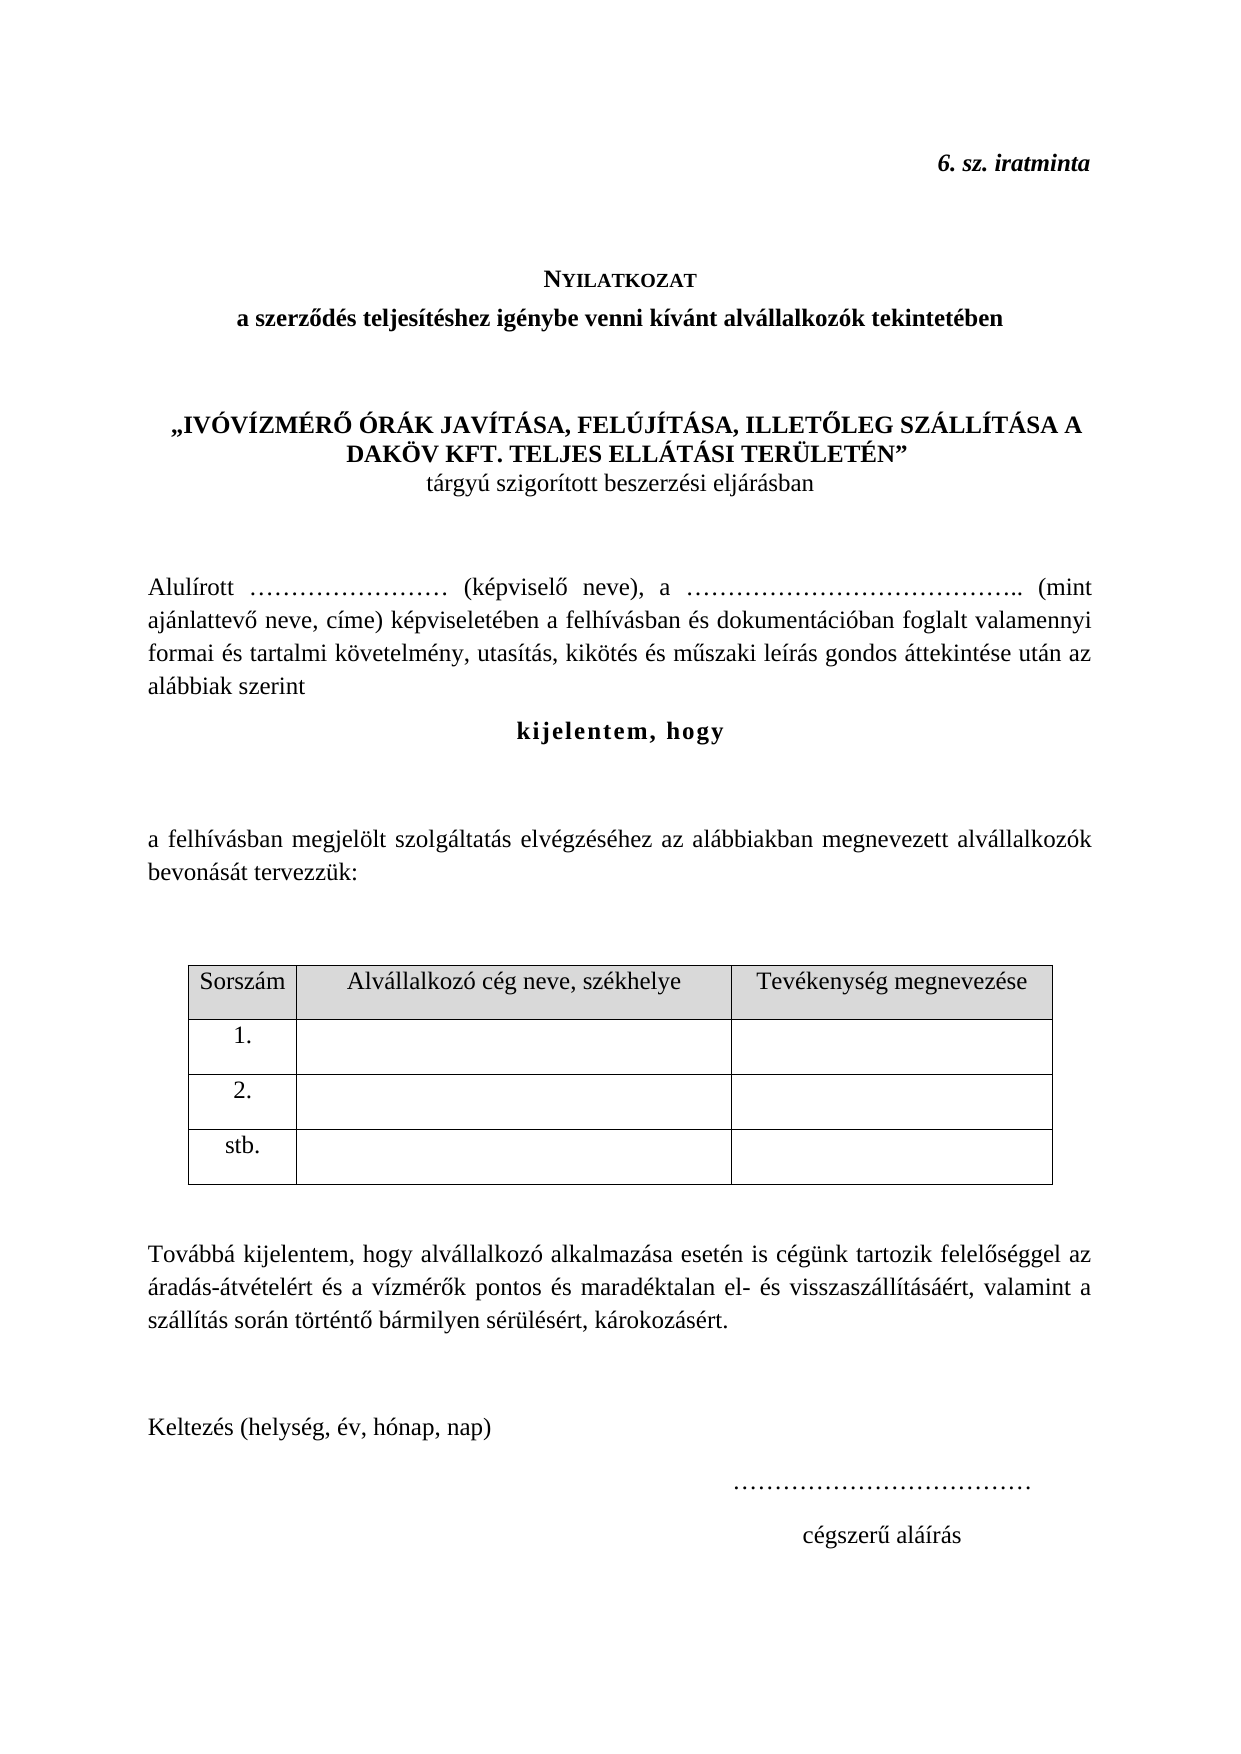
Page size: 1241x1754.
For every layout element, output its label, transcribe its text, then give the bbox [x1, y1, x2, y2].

text a szerződés teljesítéshez igénybe venni kívánt alvállalkozók tekintetében [148, 303, 1093, 332]
table_cell [732, 1130, 1052, 1184]
table_cell [297, 1075, 731, 1129]
text kijelentem, hogy [148, 716, 1093, 745]
table_cell [732, 1020, 1052, 1074]
table_header Sorszám [189, 966, 296, 1019]
table_header Tevékenység megnevezése [732, 966, 1052, 1019]
text 6. sz. iratminta [148, 148, 1093, 176]
table_cell 2. [189, 1075, 296, 1129]
table_cell [297, 1020, 731, 1074]
table_header ……………………………… [657, 1466, 1107, 1520]
table_cell [732, 1075, 1052, 1129]
text tárgyú szigorított beszerzési eljárásban [148, 468, 1093, 497]
text a felhívásban megjelölt szolgáltatás elvégzéséhez az alábbiakban megnevezett alvállalkozók bevonását tervezzük: [148, 824, 1093, 886]
text „IVÓVÍZMÉRŐ ÓRÁK JAVÍTÁSA, FELÚJÍTÁSA, ILLETŐLEG SZÁLLÍTÁSA A DAKÖV KFT. TELJES ELLÁTÁSI TERÜLETÉN” [148, 411, 1106, 468]
subtitle Nyilatkozat [148, 264, 1093, 292]
table_cell stb. [189, 1130, 296, 1184]
table_cell [297, 1130, 731, 1184]
text Alulírott …………………… (képviselő neve), a ………………………………….. (mint ajánlattevő neve, címe) képviseletében a felhívásban és dokumentációban foglalt valamennyi formai és tartalmi követelmény, utasítás, kikötés és műszaki leírás gondos áttekintése után az alábbiak szerint [148, 572, 1093, 699]
table_cell cégszerű aláírás [657, 1520, 1107, 1573]
text Továbbá kijelentem, hogy alvállalkozó alkalmazása esetén is cégünk tartozik felelőséggel az áradás-átvételért és a vízmérők pontos és maradéktalan el- és visszaszállításáért, valamint a szállítás során történtő bármilyen sérülésért, károkozásért. [148, 1239, 1093, 1333]
text Keltezés (helység, év, hónap, nap) [148, 1412, 1033, 1441]
table_cell 1. [189, 1020, 296, 1074]
table_header Alvállalkozó cég neve, székhelye [297, 966, 731, 1019]
